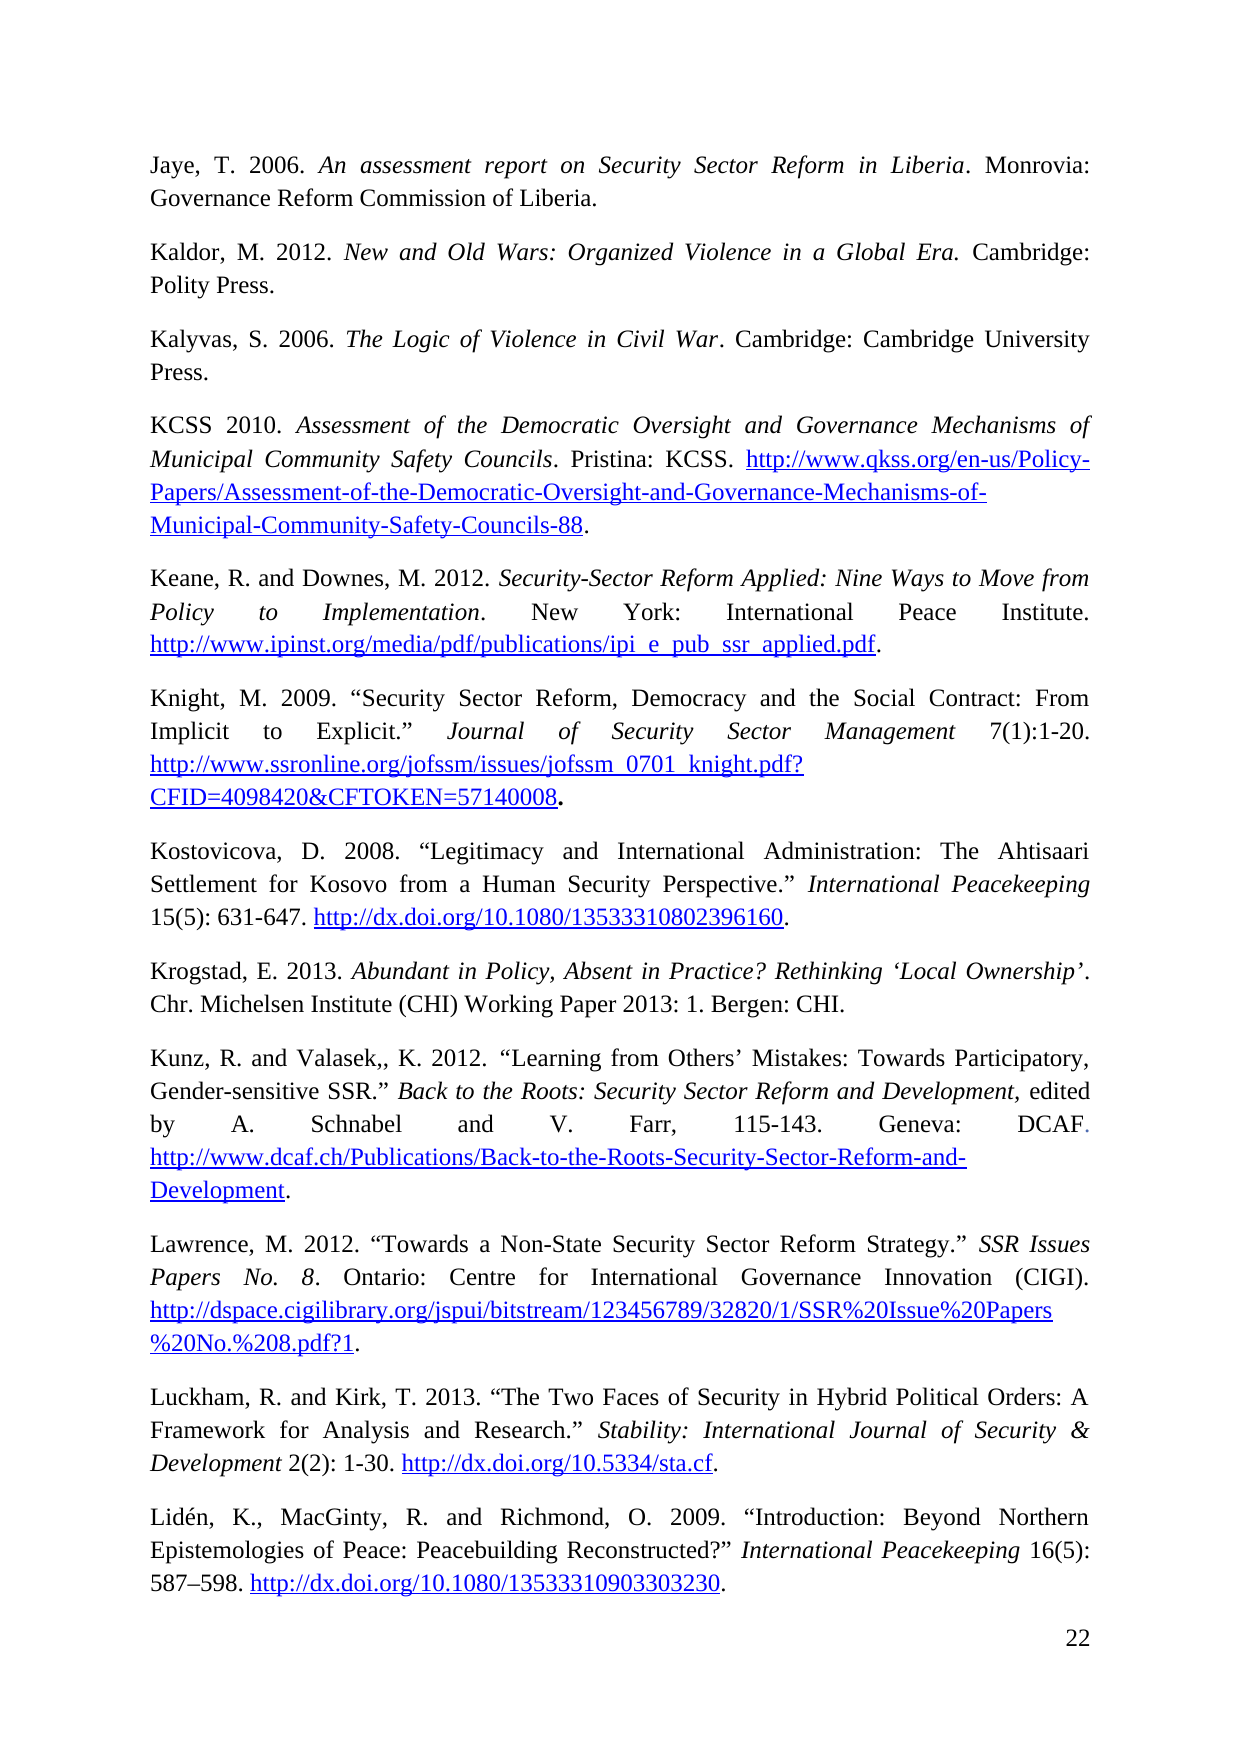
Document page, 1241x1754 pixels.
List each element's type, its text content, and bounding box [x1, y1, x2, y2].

text Kalyvas, S. 2006. The Logic of Violence in Civil War. Cambridge: Cambridge University Press. [150, 324, 1090, 386]
text KCSS 2010. Assessment of the Democratic Oversight and Governance Mechanisms of Municipal Community Safety Councils. Pristina: KCSS. http://www.qkss.org/en-us/Policy-Papers/Assessment-of-the-Democratic-Oversight-and-Governance-Mechanisms-of-Municipal-Community-Safety-Councils-88. [150, 411, 1090, 538]
text Kostovicova, D. 2008. “Legitimacy and International Administration: The Ahtisaari Settlement for Kosovo from a Human Security Perspective.” International Peacekeeping 15(5): 631-647. http://dx.doi.org/10.1080/13533310802396160. [150, 836, 1090, 931]
text Jaye, T. 2006. An assessment report on Security Sector Reform in Liberia. Monrovia: Governance Reform Commission of Liberia. [150, 150, 1090, 212]
text Kaldor, M. 2012. New and Old Wars: Organized Violence in a Global Era. Cambridge: Polity Press. [150, 237, 1090, 299]
text Lidén, K., MacGinty, R. and Richmond, O. 2009. “Introduction: Beyond Northern Epistemologies of Peace: Peacebuilding Reconstructed?” International Peacekeeping 16(5): 587–598. http://dx.doi.org/10.1080/13533310903303230. [150, 1502, 1090, 1597]
text Kunz, R. and Valasek,, K. 2012. “Learning from Others’ Mistakes: Towards Participatory, Gender-sensitive SSR.” Back to the Roots: Security Sector Reform and Development, edited by A. Schnabel and V. Farr, 115-143. Geneva: DCAF. http://www.dcaf.ch/Publications/Back-to-the-Roots-Security-Sector-Reform-and-Development. [150, 1043, 1090, 1204]
text Krogstad, E. 2013. Abundant in Policy, Absent in Practice? Rethinking ‘Local Ownership’. Chr. Michelsen Institute (CHI) Working Paper 2013: 1. Bergen: CHI. [150, 956, 1090, 1018]
text Lawrence, M. 2012. “Towards a Non-State Security Sector Reform Strategy.” SSR Issues Papers No. 8. Ontario: Centre for International Governance Innovation (CIGI). http://dspace.cigilibrary.org/jspui/bitstream/123456789/32820/1/SSR%20Issue%20Papers%20No.%208.pdf?1. [150, 1229, 1090, 1357]
text Keane, R. and Downes, M. 2012. Security-Sector Reform Applied: Nine Ways to Move from Policy to Implementation. New York: International Peace Institute. http://www.ipinst.org/media/pdf/publications/ipi_e_pub_ssr_applied.pdf. [150, 563, 1090, 658]
text Luckham, R. and Kirk, T. 2013. “The Two Faces of Security in Hybrid Political Orders: A Framework for Analysis and Research.” Stability: International Journal of Security & Development 2(2): 1-30. http://dx.doi.org/10.5334/sta.cf. [150, 1382, 1090, 1477]
text Knight, M. 2009. “Security Sector Reform, Democracy and the Social Contract: From Implicit to Explicit.” Journal of Security Sector Management 7(1):1-20. http://www.ssronline.org/jofssm/issues/jofssm_0701_knight.pdf?CFID=4098420&CFTOKEN=57140008. [150, 683, 1090, 811]
